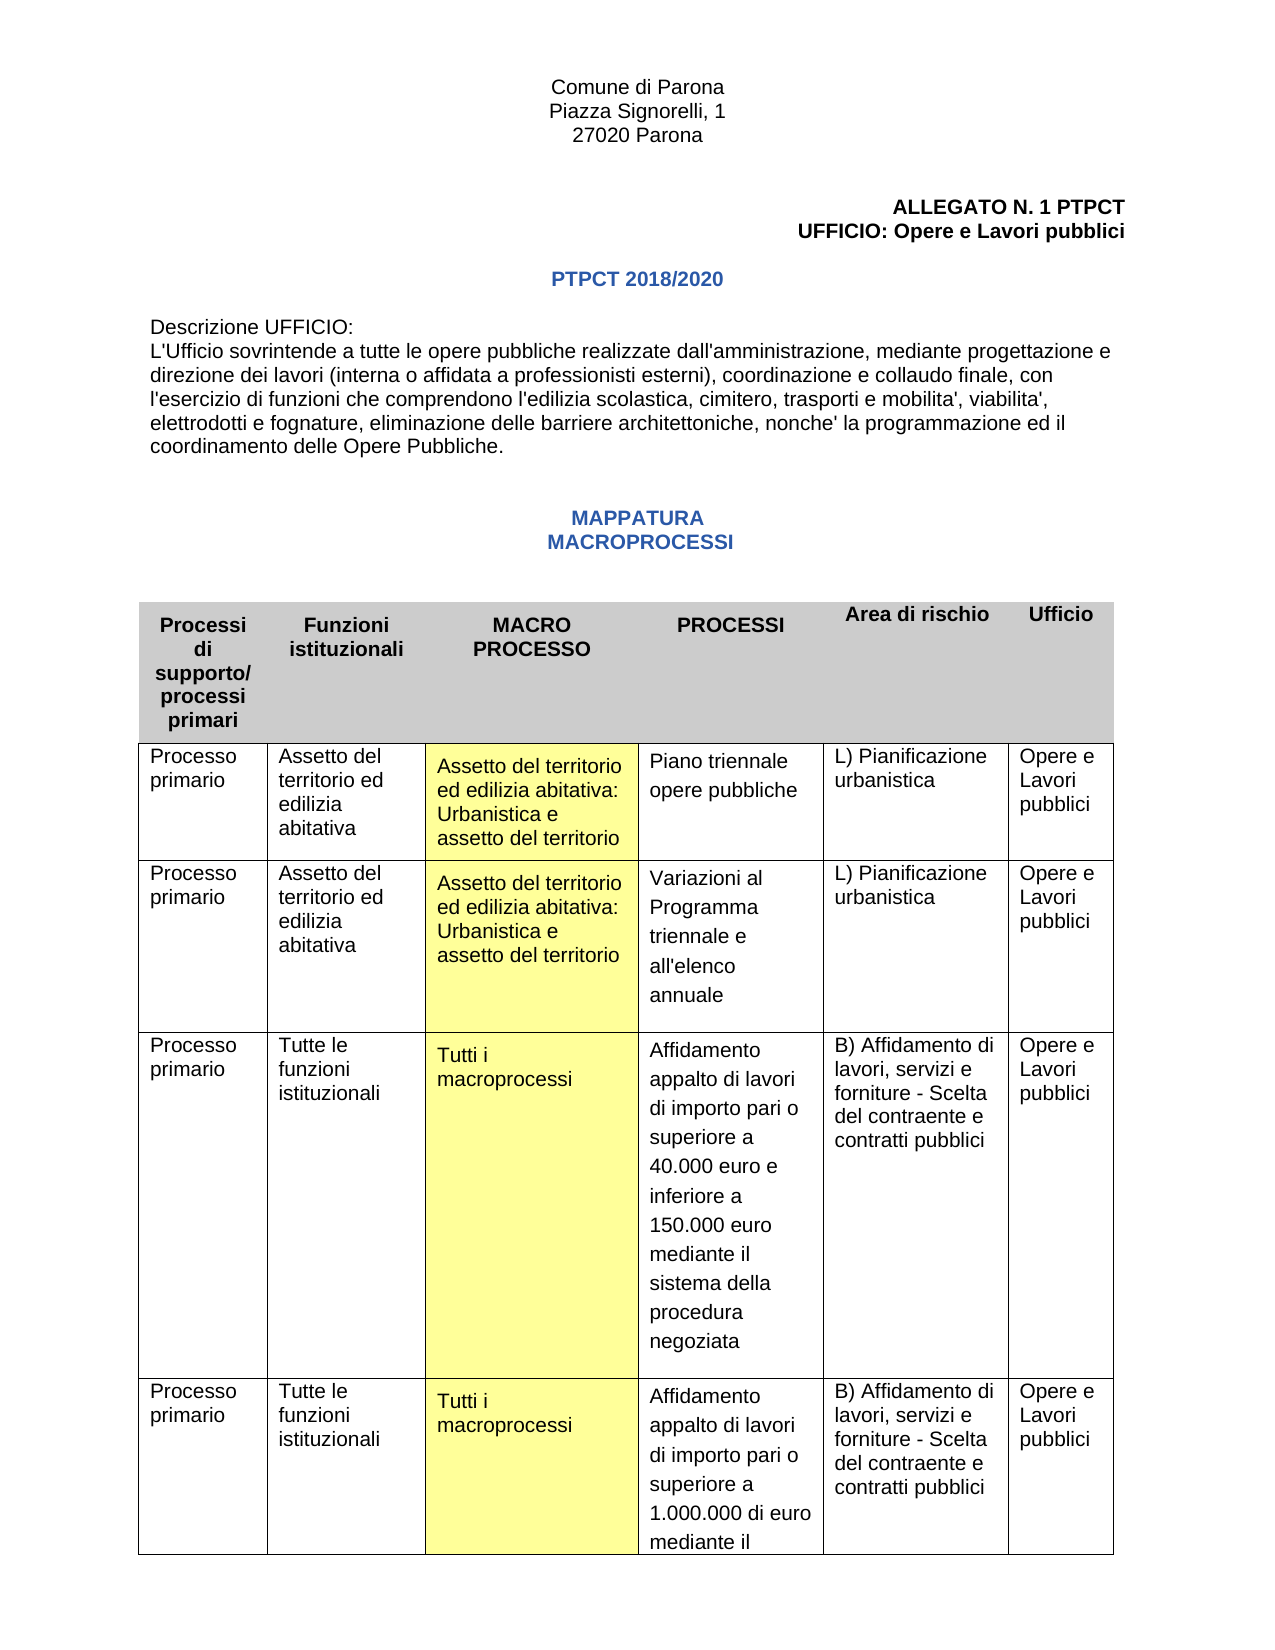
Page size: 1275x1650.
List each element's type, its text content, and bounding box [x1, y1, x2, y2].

text ALLEGATO N. 1 PTPCT [150, 195, 1125, 219]
text MAPPATURA [150, 506, 1125, 530]
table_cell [426, 1379, 638, 1554]
table_cell Affidamento appalto di lavori di importo pari o superiore a 40.000 euro e inferiore a 150.000 euro mediante il sistema della procedura negoziata [639, 1033, 823, 1378]
table_header MACRO PROCESSO [426, 602, 638, 743]
table_header Ufficio [1008, 602, 1114, 743]
table_cell Assetto del territorio ed edilizia abitativa [268, 861, 425, 1032]
text Descrizione UFFICIO: [150, 314, 1125, 338]
text 27020 Parona [150, 123, 1125, 147]
table_cell Processo primario [139, 744, 267, 860]
table_header Processi di supporto/processi primari [139, 602, 267, 743]
table_cell Tutti i macroprocessi [426, 1033, 638, 1378]
table_header Funzioni istituzionali [267, 602, 426, 743]
text MACROPROCESSI [150, 530, 1125, 554]
table_header PROCESSI [638, 602, 823, 743]
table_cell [1009, 1379, 1113, 1554]
table_cell Piano triennale opere pubbliche [639, 744, 823, 860]
table_cell Assetto del territorio ed edilizia abitativa: Urbanistica e assetto del territorio [426, 861, 638, 1032]
text UFFICIO: Opere e Lavori pubblici [150, 219, 1125, 243]
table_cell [824, 1379, 1008, 1554]
table_cell Processo primario [139, 1033, 267, 1378]
text PTPCT 2018/2020 [150, 267, 1125, 291]
table_cell Assetto del territorio ed edilizia abitativa [268, 744, 425, 860]
table_cell Variazioni al Programma triennale e all'elenco annuale [639, 861, 823, 1032]
table_header Area di rischio [823, 602, 1008, 743]
table_cell Opere e Lavori pubblici [1009, 744, 1113, 860]
table_cell Assetto del territorio ed edilizia abitativa: Urbanistica e assetto del territorio [426, 744, 638, 860]
table_cell L) Pianificazione urbanistica [824, 861, 1008, 1032]
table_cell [639, 1379, 823, 1554]
text L'Ufficio sovrintende a tutte le opere pubbliche realizzate dall'amministrazione, mediante progettazione e direzione dei lavori (interna o affidata a professionisti esterni), coordinazione e collaudo finale, con l'esercizio di funzioni che comprendono l'edilizia scolastica, cimitero, trasporti e mobilita', viabilita', elettrodotti e fognature, eliminazione delle barriere architettoniche, nonche' la programmazione ed il coordinamento delle Opere Pubbliche. [150, 338, 1125, 458]
table_cell Processo primario [139, 861, 267, 1032]
text Comune di Parona [150, 75, 1125, 99]
table_cell B) Affidamento di lavori, servizi e forniture - Scelta del contraente e contratti pubblici [824, 1033, 1008, 1378]
text Piazza Signorelli, 1 [150, 99, 1125, 123]
table_cell Processo primario [139, 1379, 267, 1554]
table_cell L) Pianificazione urbanistica [824, 744, 1008, 860]
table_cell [268, 1379, 425, 1554]
table_cell Tutte le funzioni istituzionali [268, 1033, 425, 1378]
table_cell Opere e Lavori pubblici [1009, 861, 1113, 1032]
table_cell Opere e Lavori pubblici [1009, 1033, 1113, 1378]
